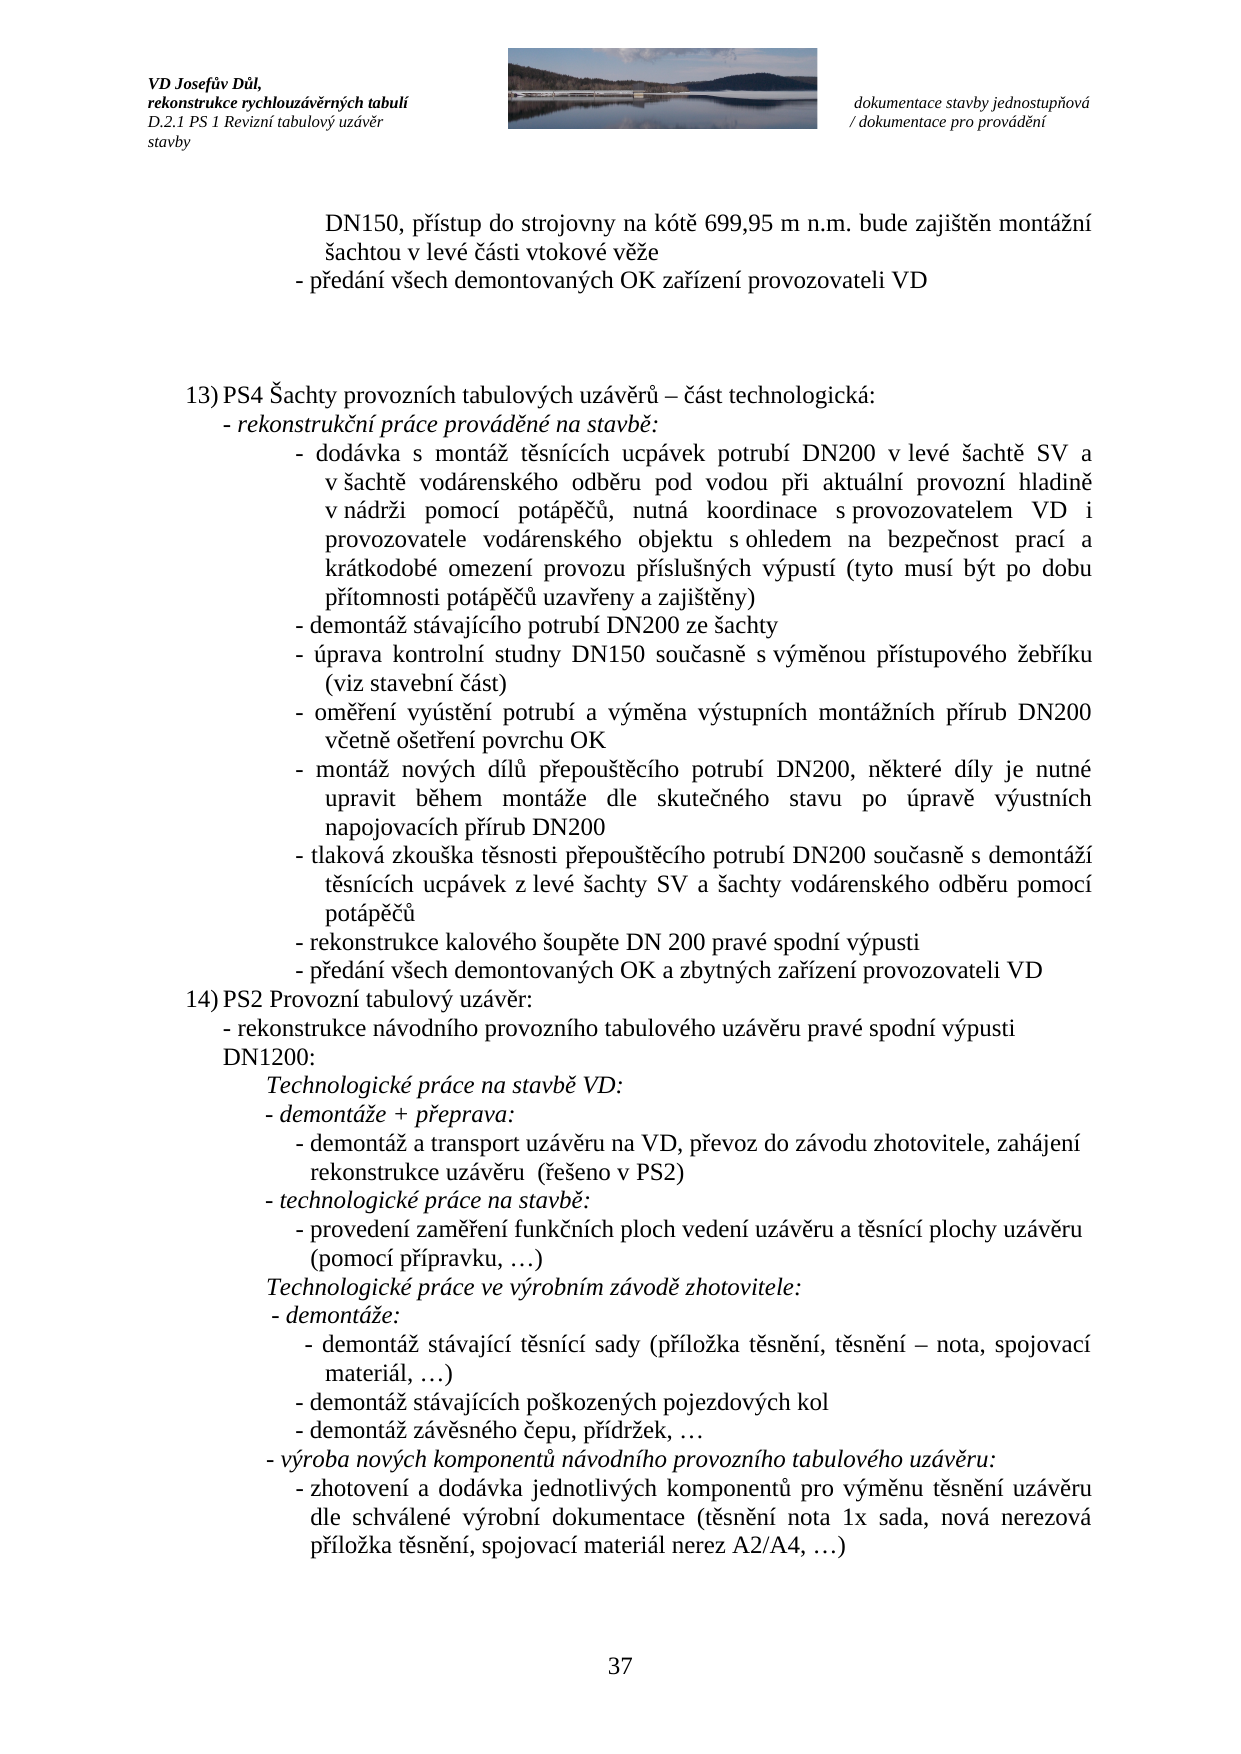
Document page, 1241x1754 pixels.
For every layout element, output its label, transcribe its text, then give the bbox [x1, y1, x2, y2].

text - úprava kontrolní studny DN150 současně s výměnou přístupového žebříku (viz stavební část) [295, 639, 1092, 697]
list - demontáže + přeprava: [265, 1099, 1092, 1128]
picture [508, 48, 818, 129]
list Technologické práce ve výrobním závodě zhotovitele: [266, 1272, 1092, 1301]
text - demontáž a transport uzávěru na VD, převoz do závodu zhotovitele, zahájení rekonstrukce uzávěru (řešeno v PS2) [295, 1128, 1092, 1186]
list - demontáže: [265, 1301, 1092, 1329]
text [295, 208, 1092, 266]
text - dodávka s montáž těsnících ucpávek potrubí DN200 v levé šachtě SV a v šachtě vodárenského odběru pod vodou při aktuální provozní hladině v nádrži pomocí potápěčů, nutná koordinace s provozovatelem VD i provozovatele vodárenského objektu s ohledem na bezpečnost prací a krátkodobé omezení provozu příslušných výpustí (tyto musí být po dobu přítomnosti potápěčů uzavřeny a zajištěny) [295, 438, 1092, 611]
list zhotovení a dodávka jednotlivých komponentů pro výměnu těsnění uzávěru dle schválené výrobní dokumentace (těsnění nota 1x sada, nová nerezová příložka těsnění, spojovací materiál nerez A2/A4, …) [295, 1473, 1092, 1559]
text - tlaková zkouška těsnosti přepouštěcího potrubí DN200 současně s demontáží těsnících ucpávek z levé šachty SV a šachty vodárenského odběru pomocí potápěčů [295, 841, 1092, 927]
text - provedení zaměření funkčních ploch vedení uzávěru a těsnící plochy uzávěru (pomocí přípravku, …) [295, 1214, 1092, 1272]
text - demontáž stávajícího potrubí DN200 ze šachty [295, 611, 1092, 639]
text - demontáž stávajících poškozených pojezdových kol [295, 1387, 1092, 1416]
text - rekonstrukce kalového šoupěte DN 200 pravé spodní výpusti [295, 927, 1092, 956]
list - rekonstrukční práce prováděné na stavbě: [223, 409, 1092, 438]
text - předání všech demontovaných OK zařízení provozovateli VD [295, 266, 1092, 294]
list PS2 Provozní tabulový uzávěr: [185, 984, 1092, 1013]
text - montáž nových dílů přepouštěcího potrubí DN200, některé díly je nutné upravit během montáže dle skutečného stavu po úpravě výustních napojovacích přírub DN200 [295, 754, 1092, 841]
list - technologické práce na stavbě: [265, 1186, 1092, 1214]
text - oměření vyústění potrubí a výměna výstupních montážních přírub DN200 včetně ošetření povrchu OK [295, 697, 1092, 754]
list - výroba nových komponentů návodního provozního tabulového uzávěru: [266, 1444, 1092, 1473]
list PS4 Šachty provozních tabulových uzávěrů – část technologická: [185, 381, 1092, 409]
text - demontáž stávající těsnící sady (příložka těsnění, těsnění – nota, spojovací materiál, …) [295, 1329, 1092, 1387]
list - rekonstrukce návodního provozního tabulového uzávěru pravé spodní výpusti DN1200: [223, 1013, 1092, 1071]
text - demontáž závěsného čepu, přídržek, … [295, 1416, 1092, 1444]
list Technologické práce na stavbě VD: [266, 1071, 1092, 1099]
text - předání všech demontovaných OK a zbytných zařízení provozovateli VD [295, 956, 1092, 984]
